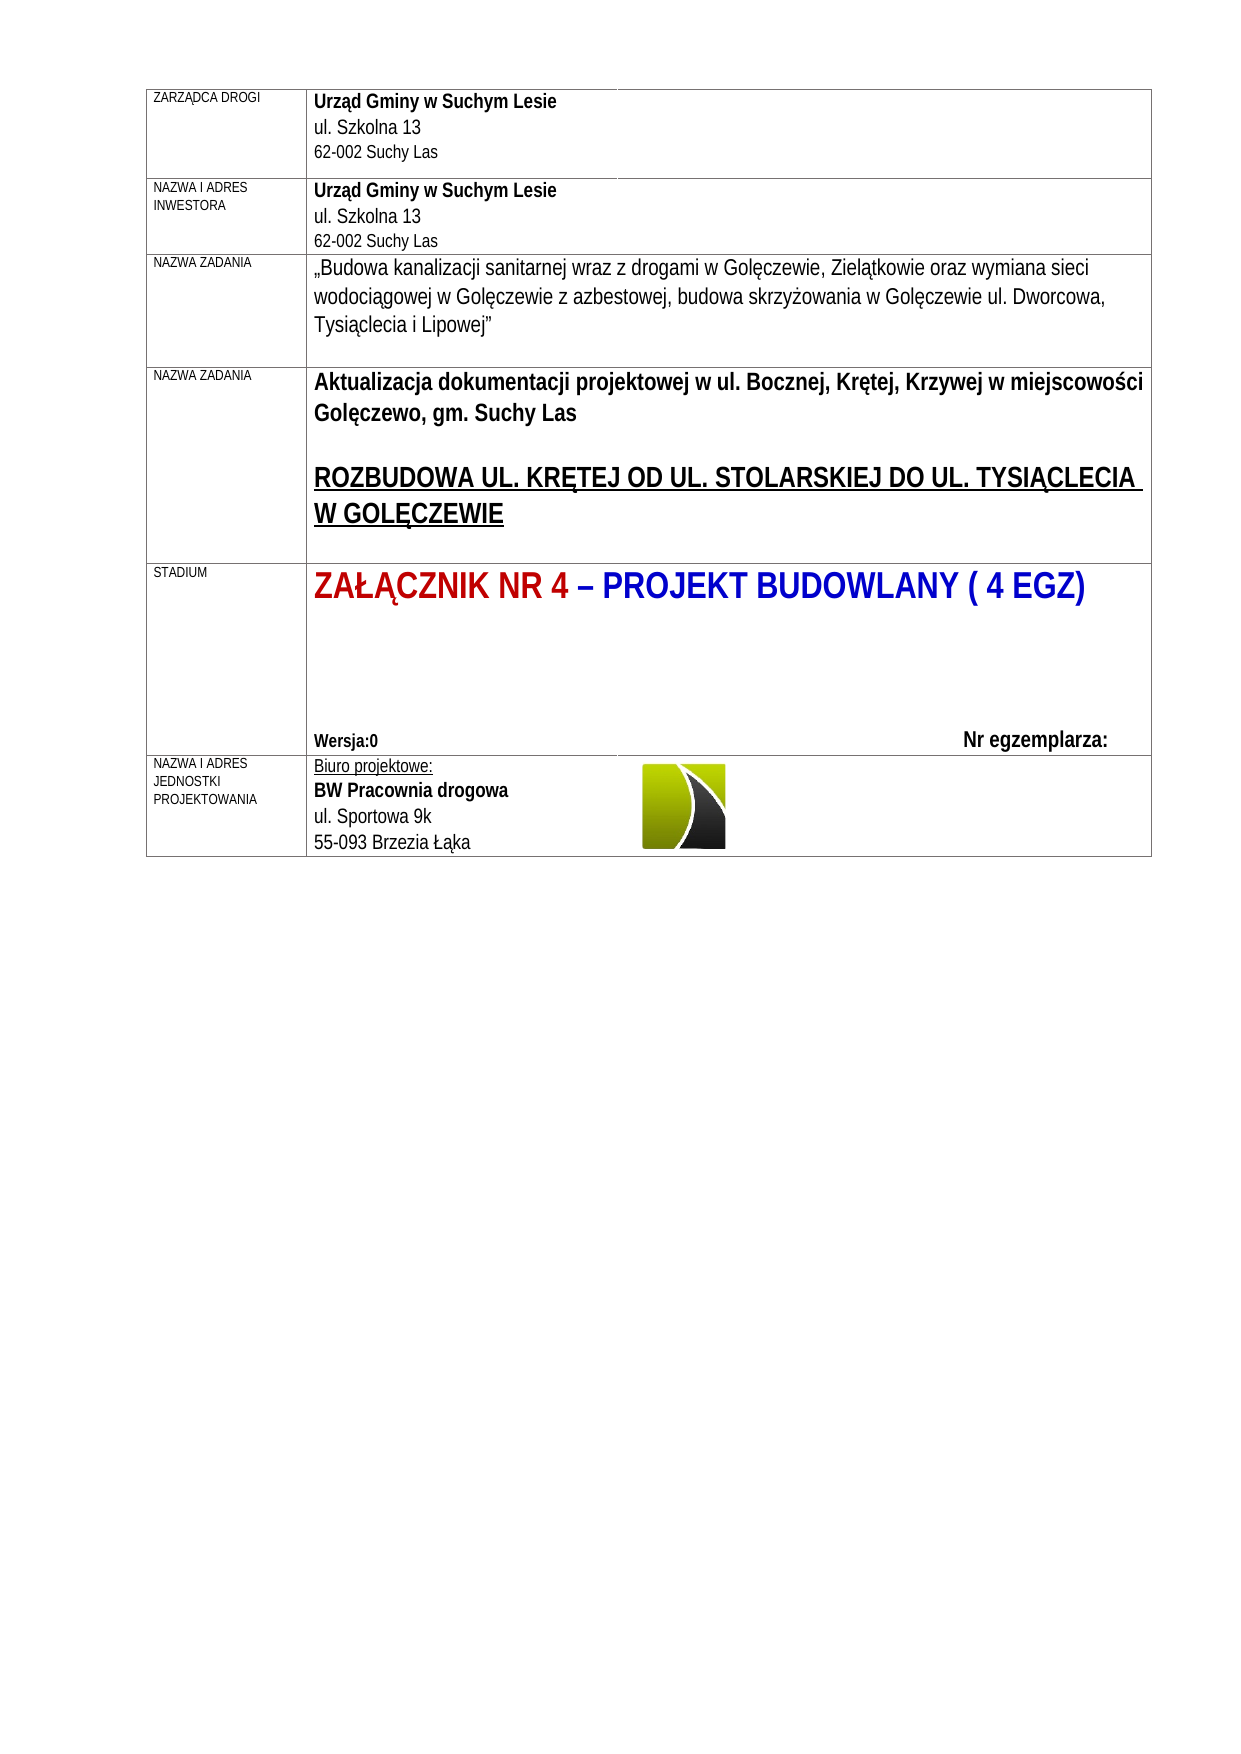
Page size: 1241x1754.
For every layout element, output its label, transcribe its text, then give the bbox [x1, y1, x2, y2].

table_cell Urząd Gminy w Suchym Lesie ul. Szkolna 13 62-002 Suchy Las [307, 179, 617, 254]
table_cell [618, 179, 1151, 254]
table_cell NAZWA ZADANIA [147, 368, 306, 563]
table_cell ZAŁĄCZNIK NR 4 – PROJEKT BUDOWLANY ( 4 EGZ) Wersja:0 Nr egzemplarza: [307, 564, 1151, 754]
table_header ZARZĄDCA DROGI [147, 90, 306, 178]
table_cell Aktualizacja dokumentacji projektowej w ul. Bocznej, Krętej, Krzywej w miejscowości Golęczewo, gm. Suchy Las ROZBUDOWA UL. KRĘTEJ OD UL. STOLARSKIEJ DO UL. TYSIĄCLECIA W GOLĘCZEWIE [307, 368, 1151, 563]
table_cell NAZWA I ADRES JEDNOSTKI PROJEKTOWANIA [147, 756, 306, 856]
table_cell [618, 756, 1151, 856]
table_cell NAZWA I ADRES INWESTORA [147, 179, 306, 254]
table_cell NAZWA ZADANIA [147, 255, 306, 367]
table_cell Biuro projektowe: BW Pracownia drogowa ul. Sportowa 9k 55-093 Brzezia Łąka [307, 756, 617, 856]
table_header Urząd Gminy w Suchym Lesie ul. Szkolna 13 62-002 Suchy Las [307, 90, 617, 178]
picture [641, 762, 725, 847]
table_cell STADIUM [147, 564, 306, 754]
table_header [618, 90, 1151, 178]
table_cell „Budowa kanalizacji sanitarnej wraz z drogami w Golęczewie, Zielątkowie oraz wymiana sieci wodociągowej w Golęczewie z azbestowej, budowa skrzyżowania w Golęczewie ul. Dworcowa, Tysiąclecia i Lipowej” [307, 255, 1151, 367]
